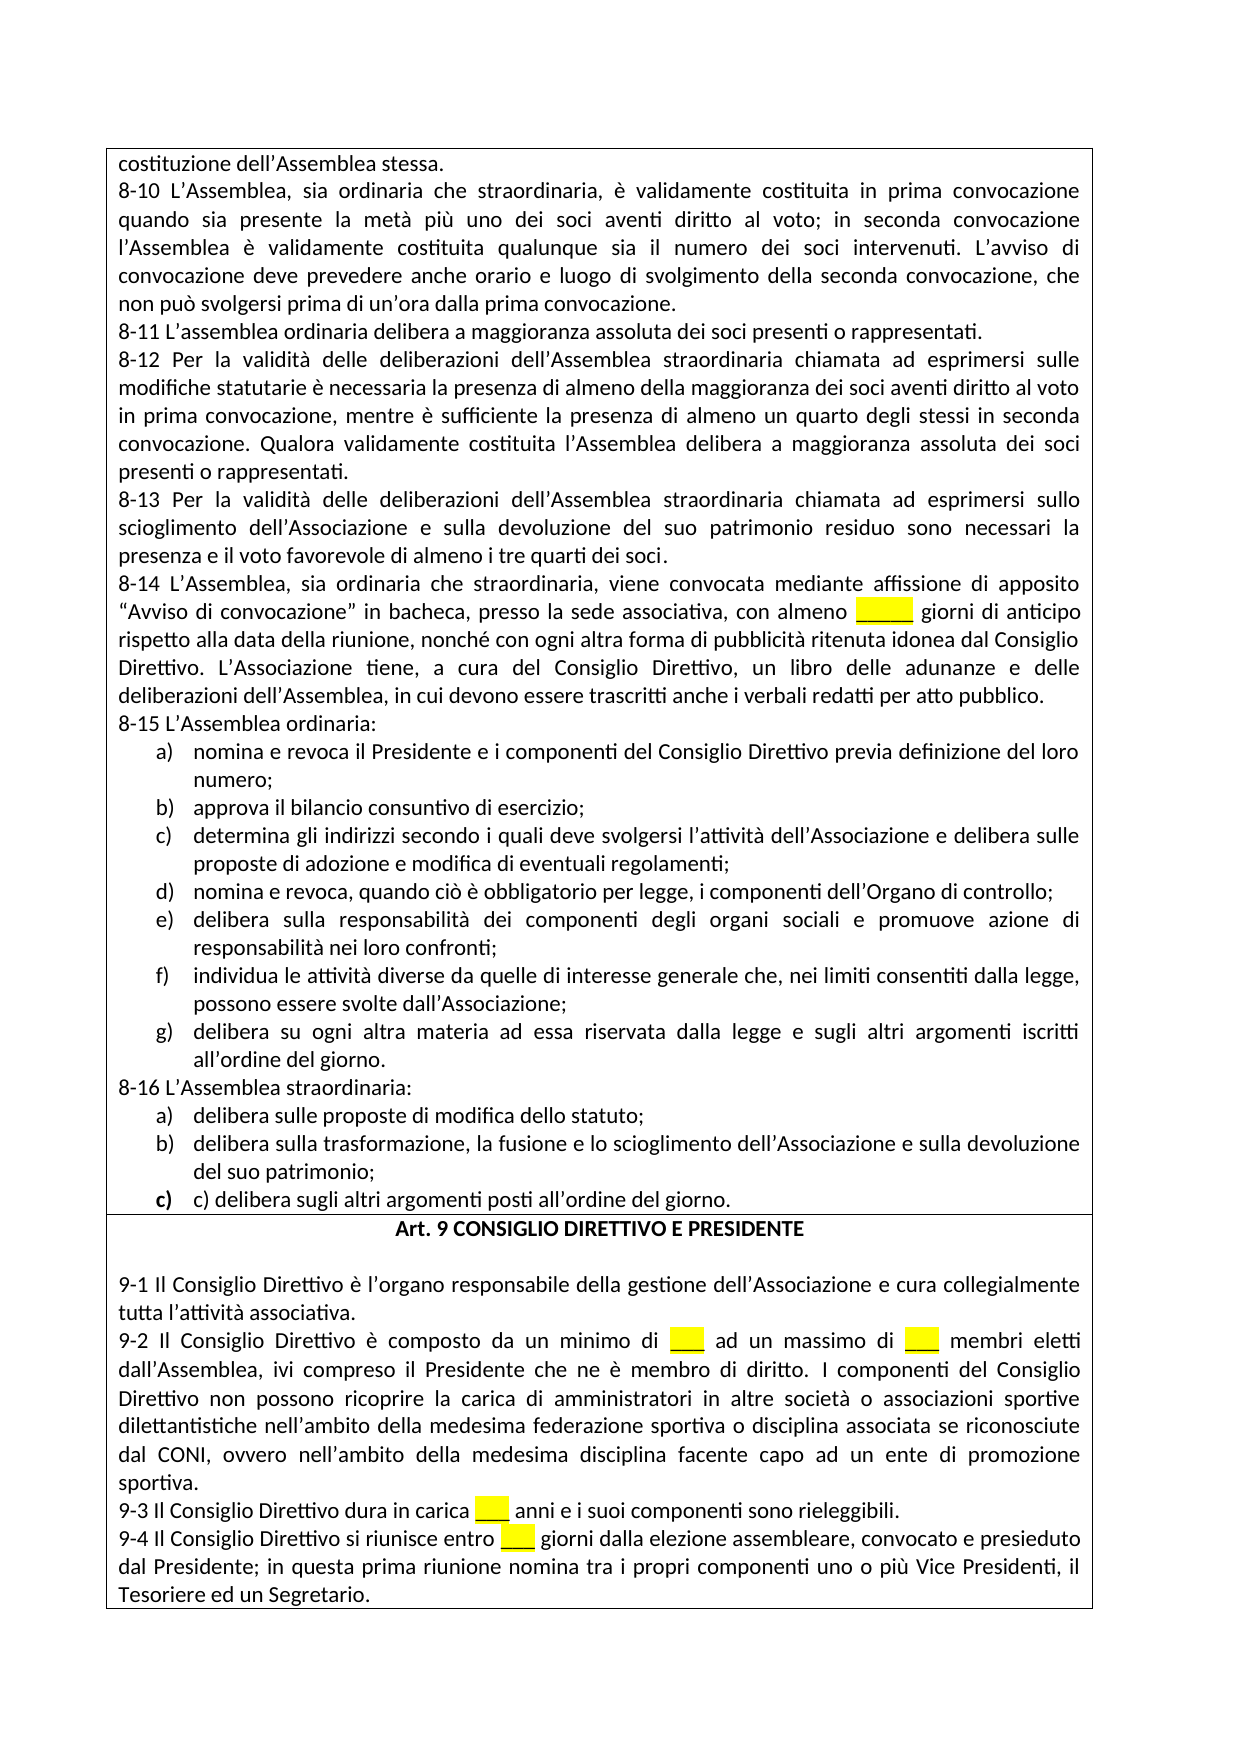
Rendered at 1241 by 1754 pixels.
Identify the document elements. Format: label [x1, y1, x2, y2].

table_cell [107, 1215, 1092, 1608]
table_cell [107, 149, 1092, 1213]
